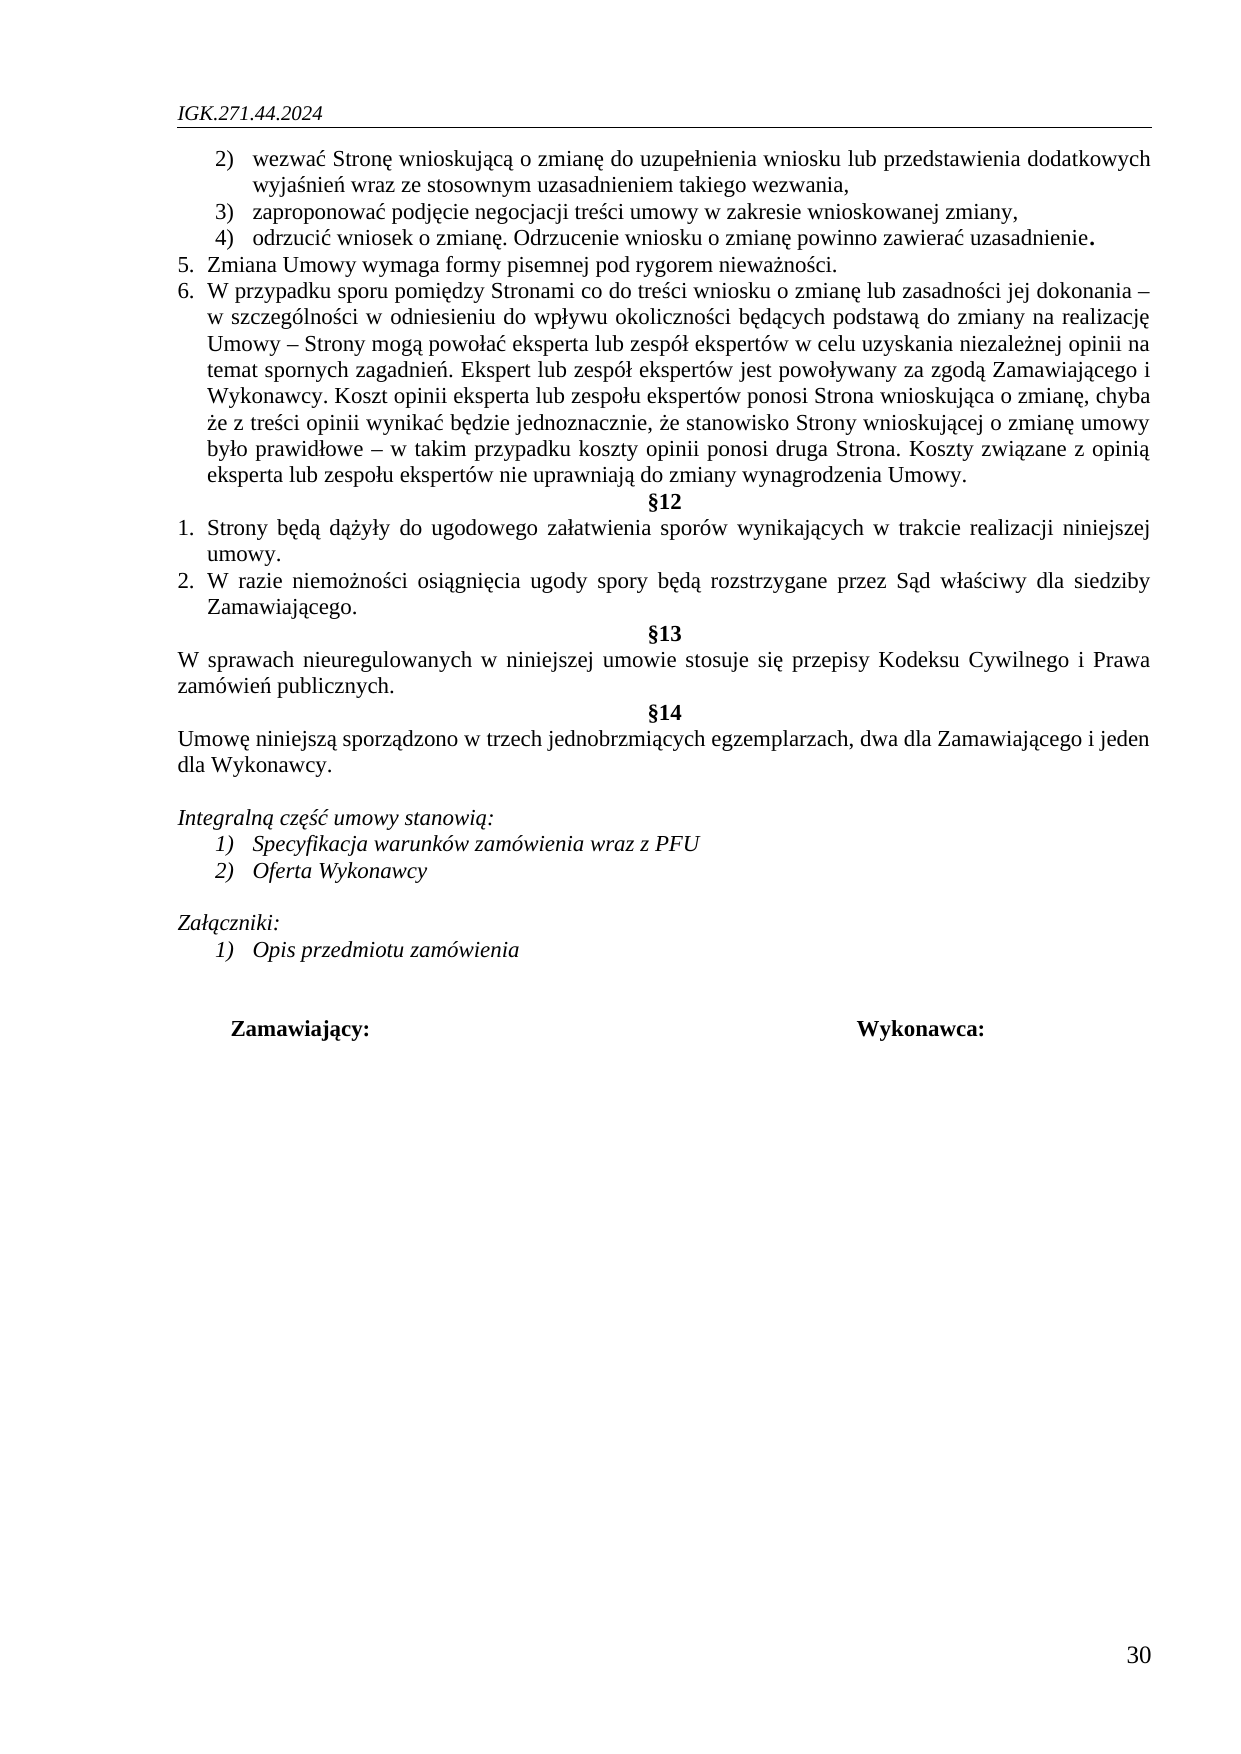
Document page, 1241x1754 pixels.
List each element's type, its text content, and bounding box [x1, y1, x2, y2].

list Zmiana Umowy wymaga formy pisemnej pod rygorem nieważności. [177, 251, 1152, 277]
text 12 [177, 488, 1152, 514]
text 13 [177, 619, 1152, 646]
table_header Zamawiający: [177, 1015, 672, 1041]
list W razie niemożności osiągnięcia ugody spory będą rozstrzygane przez Sąd właściwy dla siedziby Zamawiającego. [177, 567, 1152, 619]
list zaproponować podjęcie negocjacji treści umowy w zakresie wnioskowanej zmiany, [215, 198, 1152, 224]
list odrzucić wniosek o zmianę. Odrzucenie wniosku o zmianę powinno zawierać uzasadnienie. [215, 224, 1152, 251]
text Umowę niniejszą sporządzono w trzech jednobrzmiących egzemplarzach, dwa dla Zamawiającego i jeden dla Wykonawcy. [177, 725, 1152, 778]
text 14 [177, 699, 1152, 725]
list wezwać Stronę wnioskującą o zmianę do uzupełnienia wniosku lub przedstawienia dodatkowych wyjaśnień wraz ze stosownym uzasadnieniem takiego wezwania, [215, 145, 1152, 198]
list Opis przedmiotu zamówienia [215, 936, 1152, 962]
text W sprawach nieuregulowanych w niniejszej umowie stosuje się przepisy Kodeksu Cywilnego i Prawa zamówień publicznych. [177, 646, 1152, 699]
list Specyfikacja warunków zamówienia wraz z PFU [215, 830, 1152, 857]
text Integralną część umowy stanowią: [177, 804, 1152, 830]
list Oferta Wykonawcy [215, 857, 1152, 883]
table_header Wykonawca: [672, 1015, 1167, 1041]
text Załączniki: [177, 909, 1152, 936]
list Strony będą dążyły do ugodowego załatwienia sporów wynikających w trakcie realizacji niniejszej umowy. [177, 514, 1152, 567]
list W przypadku sporu pomiędzy Stronami co do treści wniosku o zmianę lub zasadności jej dokonania – w szczególności w odniesieniu do wpływu okoliczności będących podstawą do zmiany na realizację Umowy – Strony mogą powołać eksperta lub zespół ekspertów w celu uzyskania niezależnej opinii na temat spornych zagadnień. Ekspert lub zespół ekspertów jest powoływany za zgodą Zamawiającego i Wykonawcy. Koszt opinii eksperta lub zespołu ekspertów ponosi Strona wnioskująca o zmianę, chyba że z treści opinii wynikać będzie jednoznacznie, że stanowisko Strony wnioskującej o zmianę umowy było prawidłowe – w takim przypadku koszty opinii ponosi druga Strona. Koszty związane z opinią eksperta lub zespołu ekspertów nie uprawniają do zmiany wynagrodzenia Umowy. [177, 277, 1152, 488]
